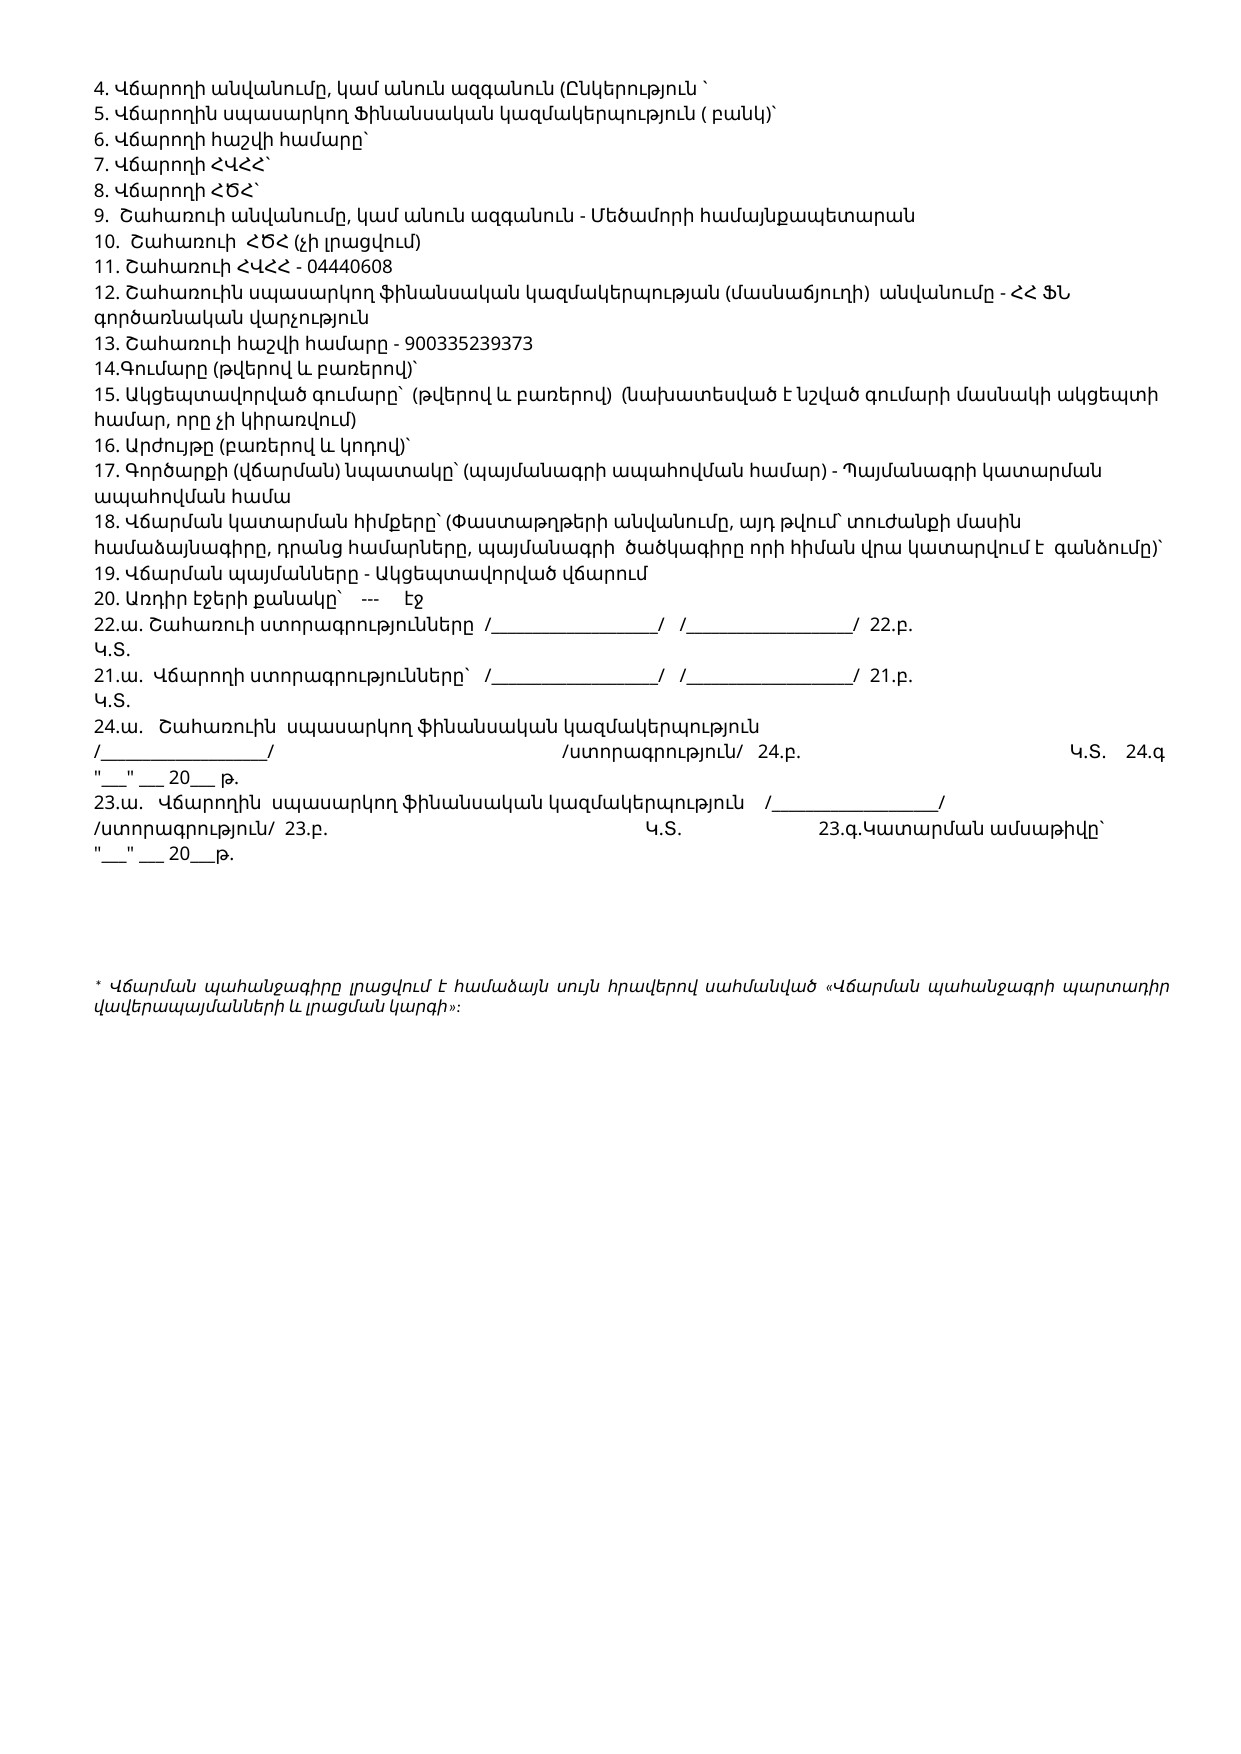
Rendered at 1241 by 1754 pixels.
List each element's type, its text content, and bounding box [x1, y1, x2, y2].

text * Վճարման պահանջագիրը լրացվում է համաձայն սույն հրավերով սահմանված «Վճարման պահանջագրի պարտադիր վավերապայմանների և լրացման կարգի»: [94, 976, 1171, 1017]
